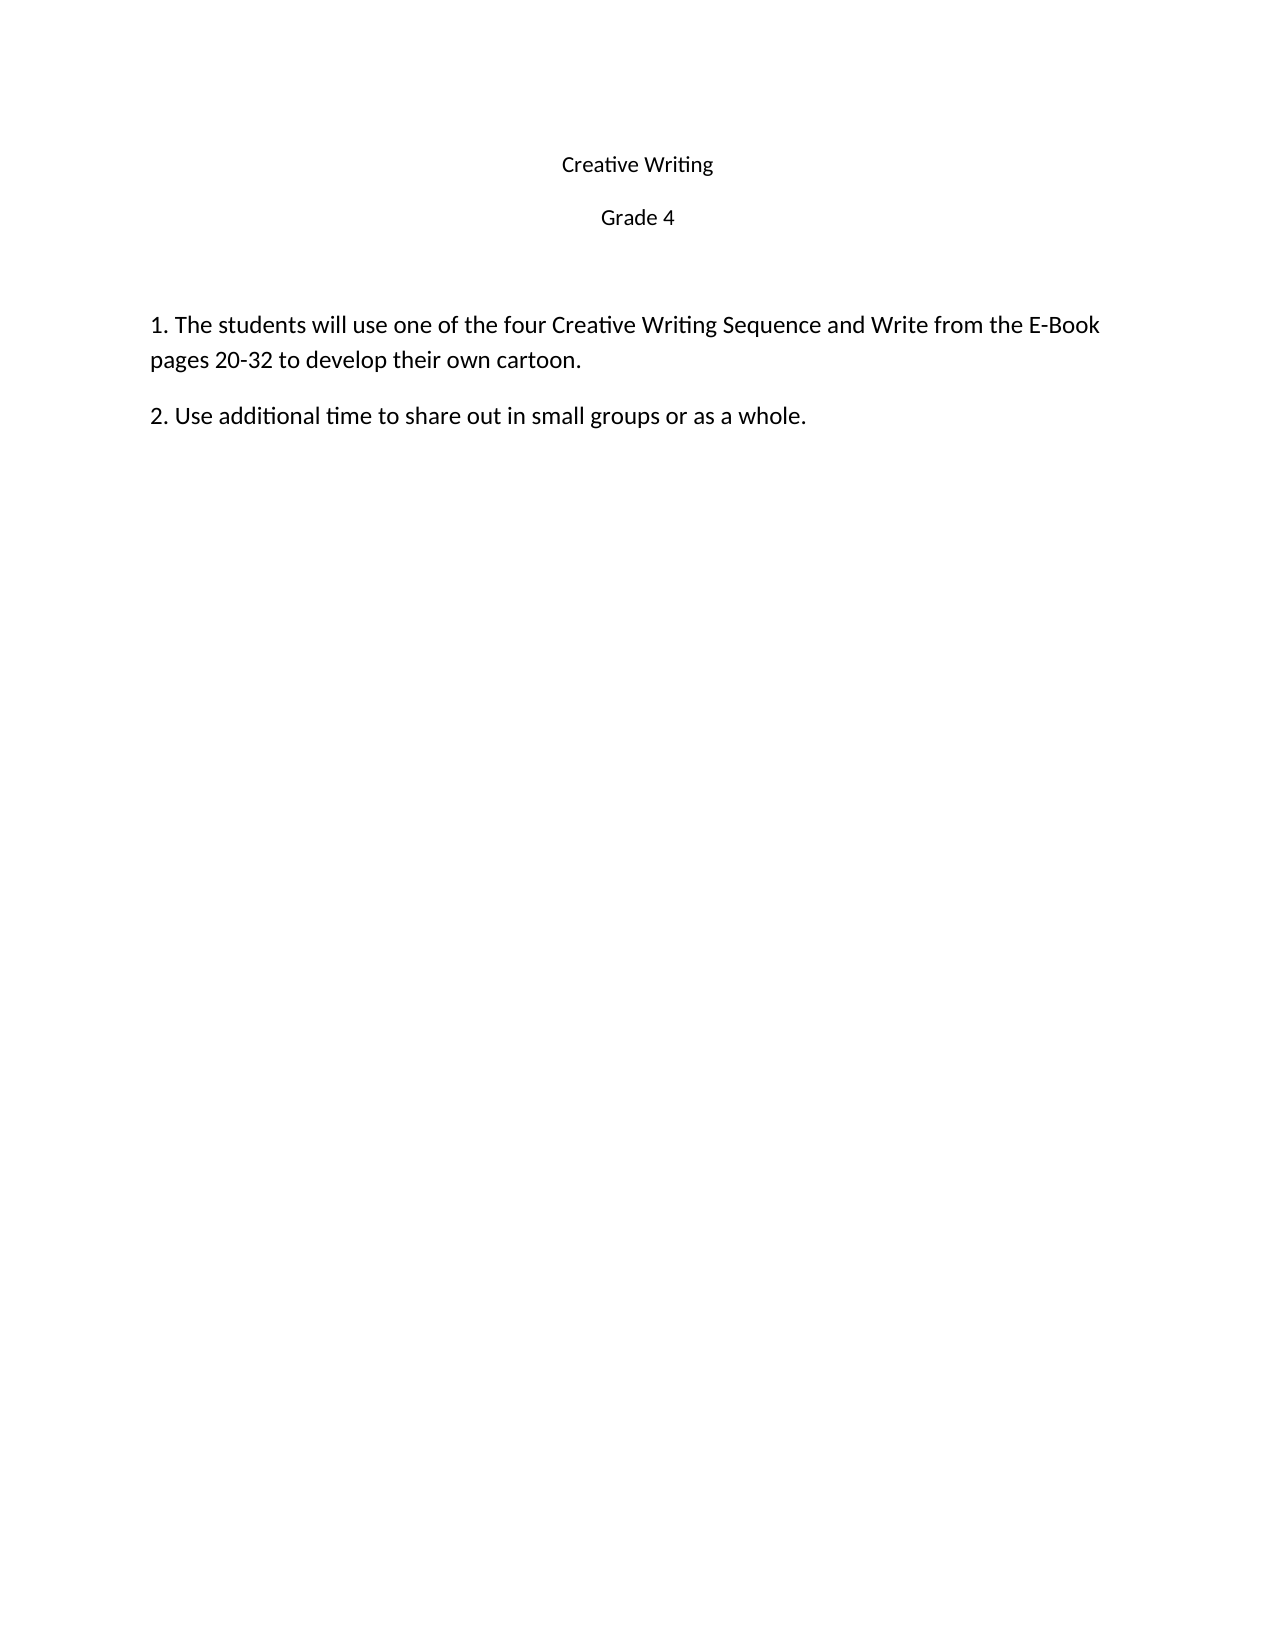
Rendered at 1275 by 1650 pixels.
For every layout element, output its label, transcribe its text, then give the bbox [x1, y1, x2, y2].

text 1. The students will use one of the four Creative Writing Sequence and Write from the E-Book pages 20-32 to develop their own cartoon. [150, 309, 1125, 374]
text Creative Writing [150, 150, 1125, 178]
text Grade 4 [150, 203, 1125, 231]
text 2. Use additional time to share out in small groups or as a whole. [150, 400, 1125, 430]
